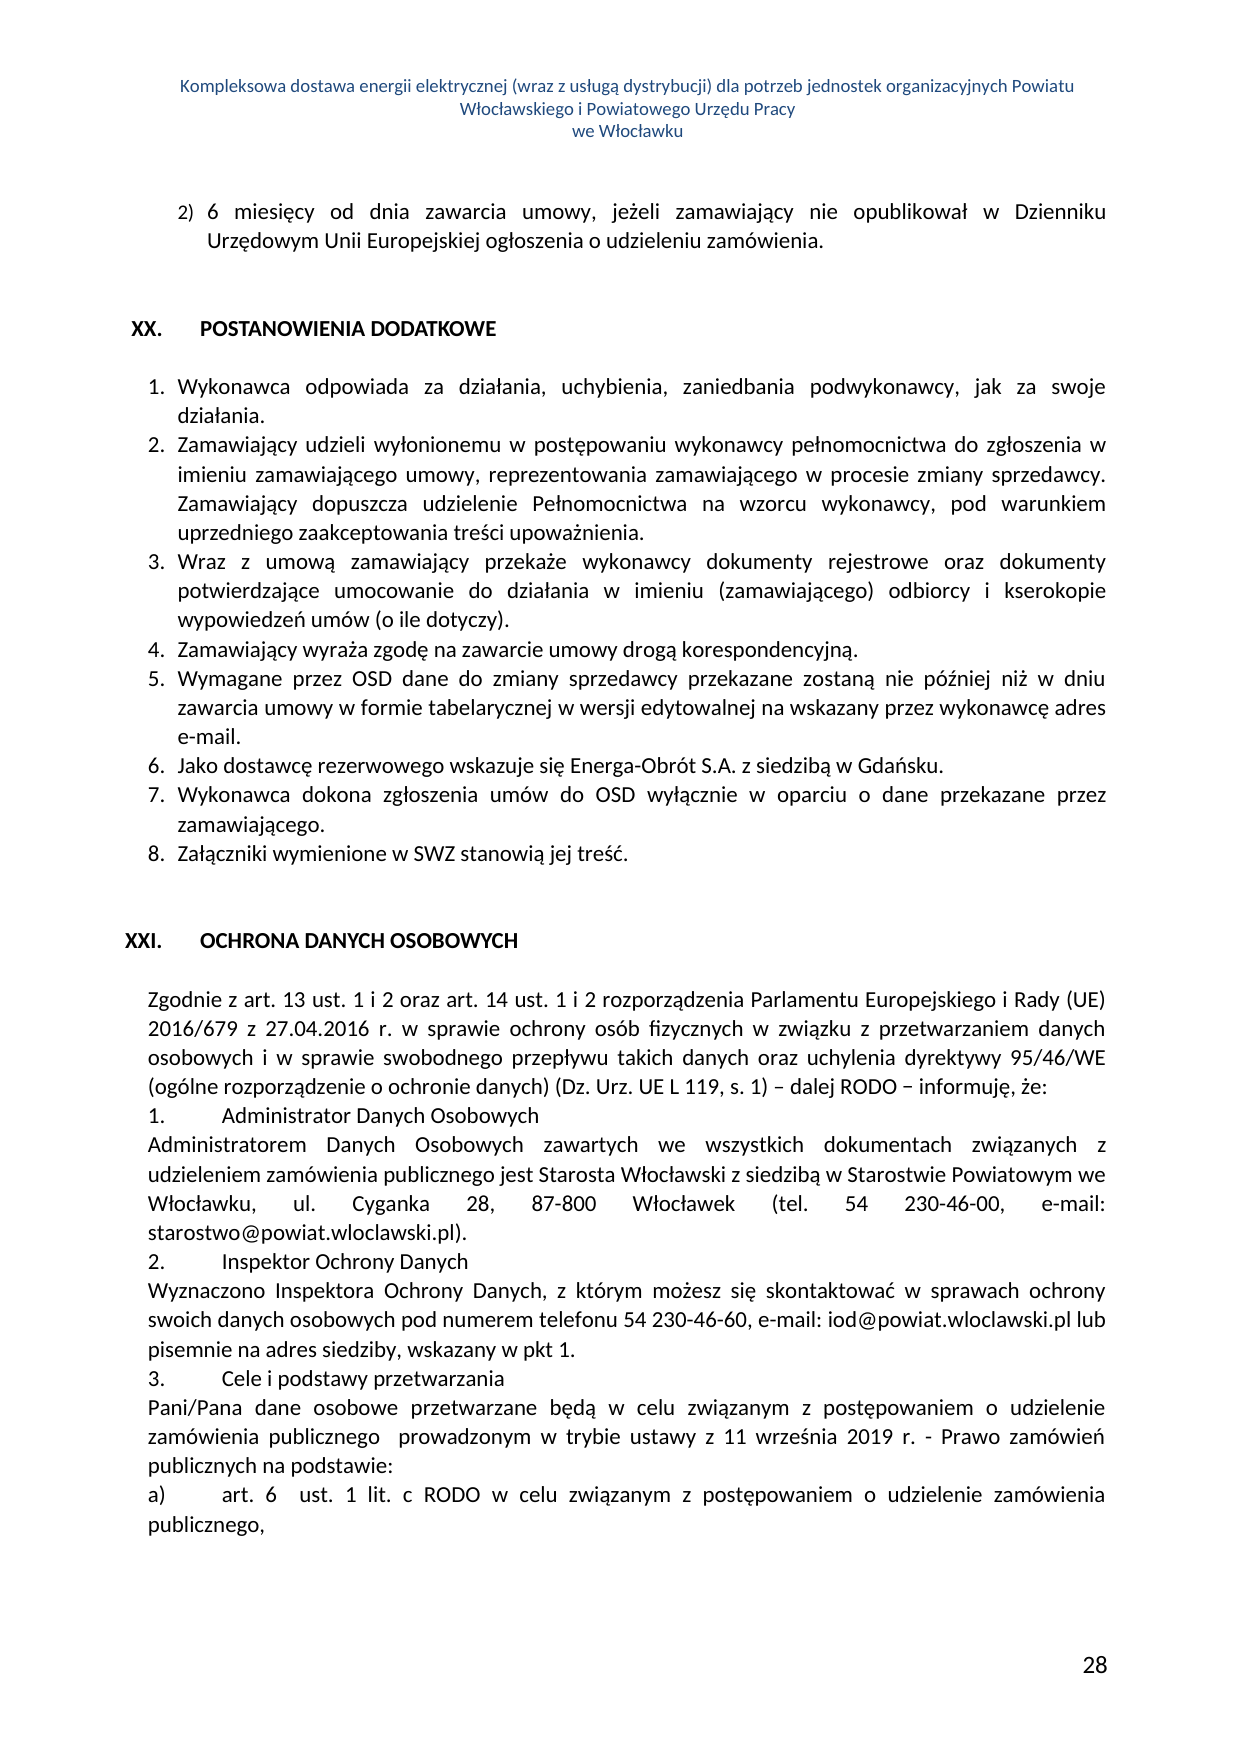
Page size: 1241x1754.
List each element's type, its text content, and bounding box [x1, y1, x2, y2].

list Zamawiający udzieli wyłonionemu w postępowaniu wykonawcy pełnomocnictwa do zgłoszenia w imieniu zamawiającego umowy, reprezentowania zamawiającego w procesie zmiany sprzedawcy. Zamawiający dopuszcza udzielenie Pełnomocnictwa na wzorcu wykonawcy, pod warunkiem uprzedniego zaakceptowania treści upoważnienia. [148, 429, 1107, 546]
list Jako dostawcę rezerwowego wskazuje się Energa-Obrót S.A. z siedzibą w Gdańsku. [148, 750, 1107, 779]
subtitle OCHRONA DANYCH OSOBOWYCH [162, 925, 1107, 954]
list Wykonawca dokona zgłoszenia umów do OSD wyłącznie w oparciu o dane przekazane przez zamawiającego. [148, 779, 1107, 838]
text 3. Cele i podstawy przetwarzania [148, 1363, 1107, 1392]
text 1. Administrator Danych Osobowych [148, 1100, 1107, 1129]
list Wraz z umową zamawiający przekaże wykonawcy dokumenty rejestrowe oraz dokumenty potwierdzające umocowanie do działania w imieniu (zamawiającego) odbiorcy i kserokopie wypowiedzeń umów (o ile dotyczy). [148, 546, 1107, 633]
subtitle POSTANOWIENIA DODATKOWE [162, 313, 1107, 342]
list Wykonawca odpowiada za działania, uchybienia, zaniedbania podwykonawcy, jak za swoje działania. [148, 371, 1107, 429]
list Zamawiający wyraża zgodę na zawarcie umowy drogą korespondencyjną. [148, 633, 1107, 663]
text Pani/Pana dane osobowe przetwarzane będą w celu związanym z postępowaniem o udzielenie zamówienia publicznego prowadzonym w trybie ustawy z 11 września 2019 r. - Prawo zamówień publicznych na podstawie: [148, 1392, 1107, 1479]
list 6 miesięcy od dnia zawarcia umowy, jeżeli zamawiający nie opublikował w Dzienniku Urzędowym Unii Europejskiej ogłoszenia o udzieleniu zamówienia. [177, 196, 1107, 254]
text Zgodnie z art. 13 ust. 1 i 2 oraz art. 14 ust. 1 i 2 rozporządzenia Parlamentu Europejskiego i Rady (UE) 2016/679 z 27.04.2016 r. w sprawie ochrony osób fizycznych w związku z przetwarzaniem danych osobowych i w sprawie swobodnego przepływu takich danych oraz uchylenia dyrektywy 95/46/WE (ogólne rozporządzenie o ochronie danych) (Dz. Urz. UE L 119, s. 1) – dalej RODO − informuję, że: [148, 983, 1107, 1100]
text 2. Inspektor Ochrony Danych [148, 1246, 1107, 1275]
list Załączniki wymienione w SWZ stanowią jej treść. [148, 838, 1107, 867]
text Administratorem Danych Osobowych zawartych we wszystkich dokumentach związanych z udzieleniem zamówienia publicznego jest Starosta Włocławski z siedzibą w Starostwie Powiatowym we Włocławku, ul. Cyganka 28, 87-800 Włocławek (tel. 54 230-46-00, e-mail: starostwo@powiat.wloclawski.pl). [148, 1129, 1107, 1246]
text a) art. 6 ust. 1 lit. c RODO w celu związanym z postępowaniem o udzielenie zamówienia publicznego, [148, 1479, 1107, 1538]
text Wyznaczono Inspektora Ochrony Danych, z którym możesz się skontaktować w sprawach ochrony swoich danych osobowych pod numerem telefonu 54 230-46-60, e-mail: iod@powiat.wloclawski.pl lub pisemnie na adres siedziby, wskazany w pkt 1. [148, 1275, 1107, 1363]
list Wymagane przez OSD dane do zmiany sprzedawcy przekazane zostaną nie później niż w dniu zawarcia umowy w formie tabelarycznej w wersji edytowalnej na wskazany przez wykonawcę adres e-mail. [148, 663, 1107, 750]
